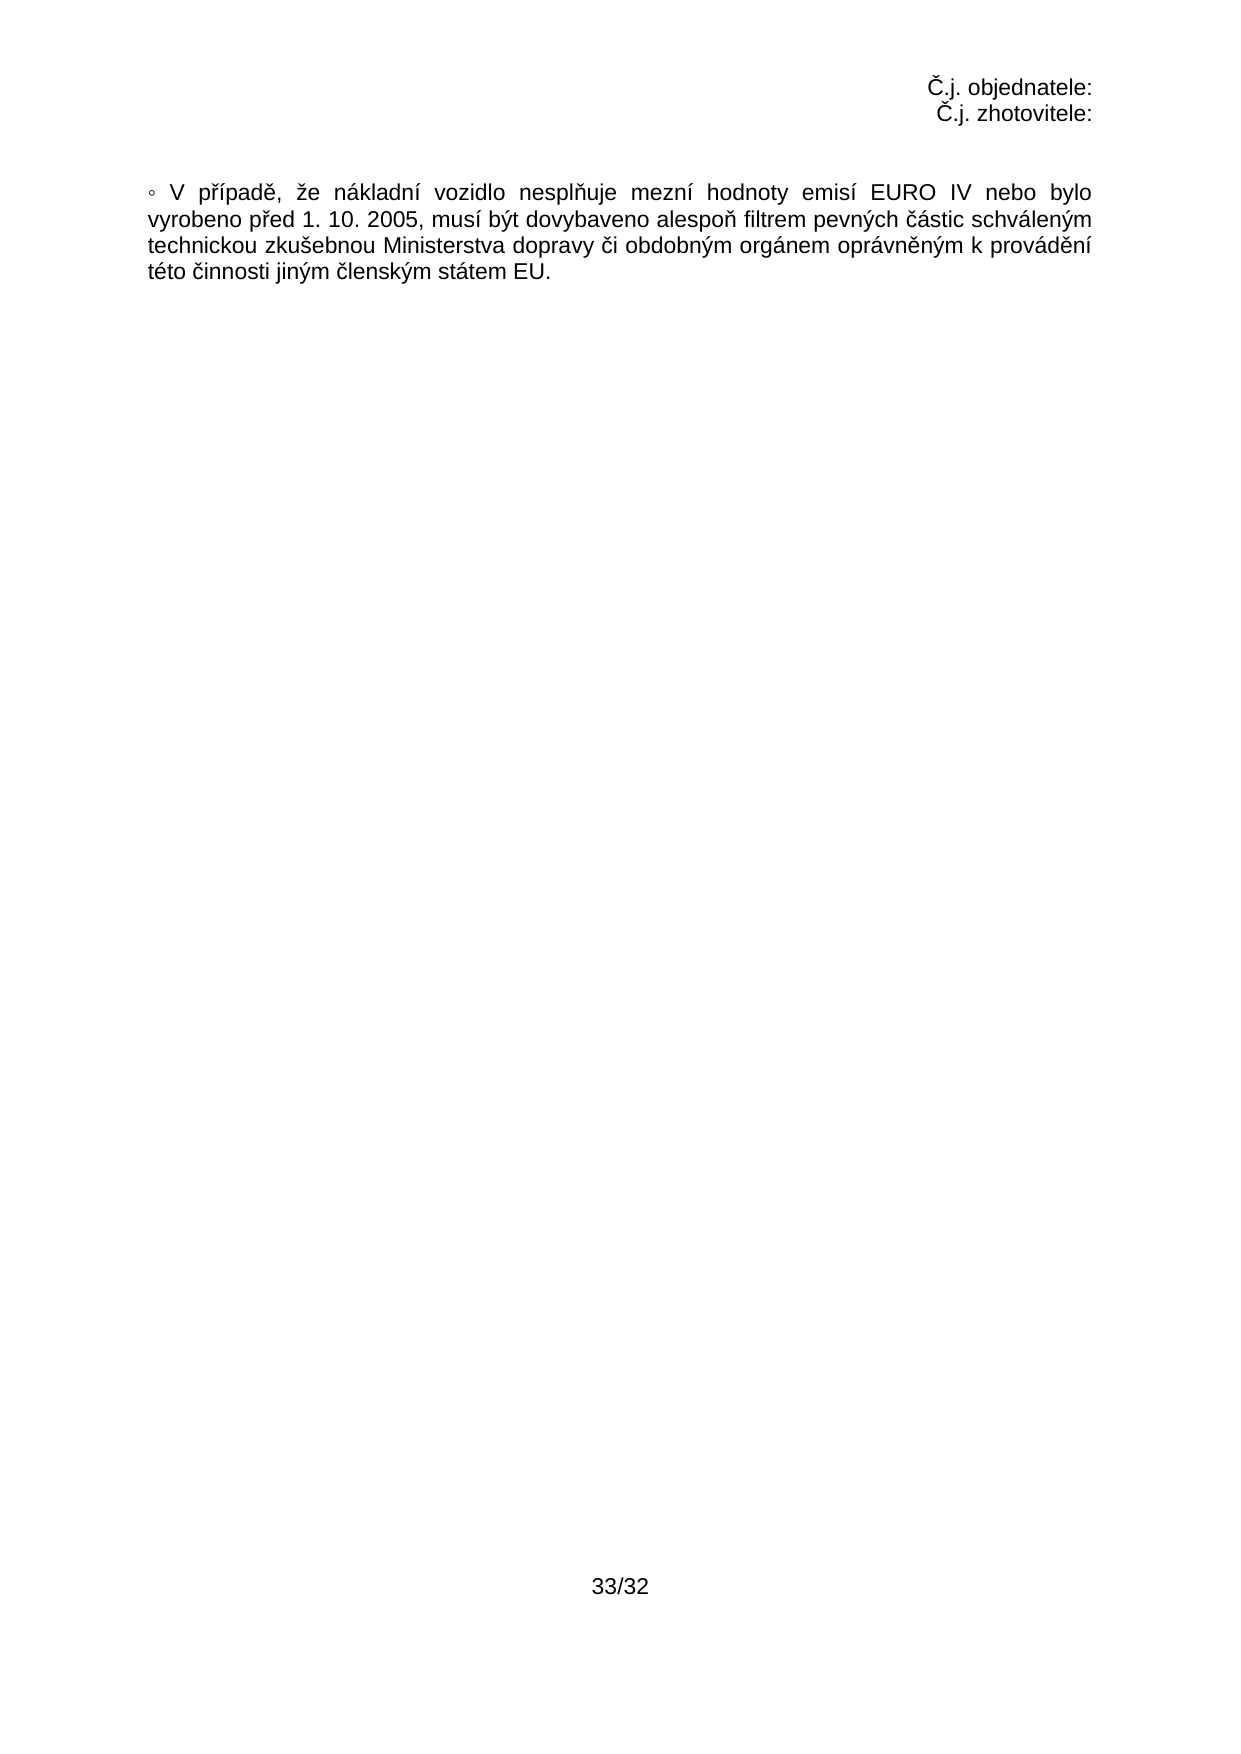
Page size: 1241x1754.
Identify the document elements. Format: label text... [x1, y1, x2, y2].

text ◦ V případě, že nákladní vozidlo nesplňuje mezní hodnoty emisí EURO IV nebo bylo vyrobeno před 1. 10. 2005, musí být dovybaveno alespoň filtrem pevných částic schváleným technickou zkušebnou Ministerstva dopravy či obdobným orgánem oprávněným k provádění této činnosti jiným členským státem EU. [148, 179, 1093, 284]
